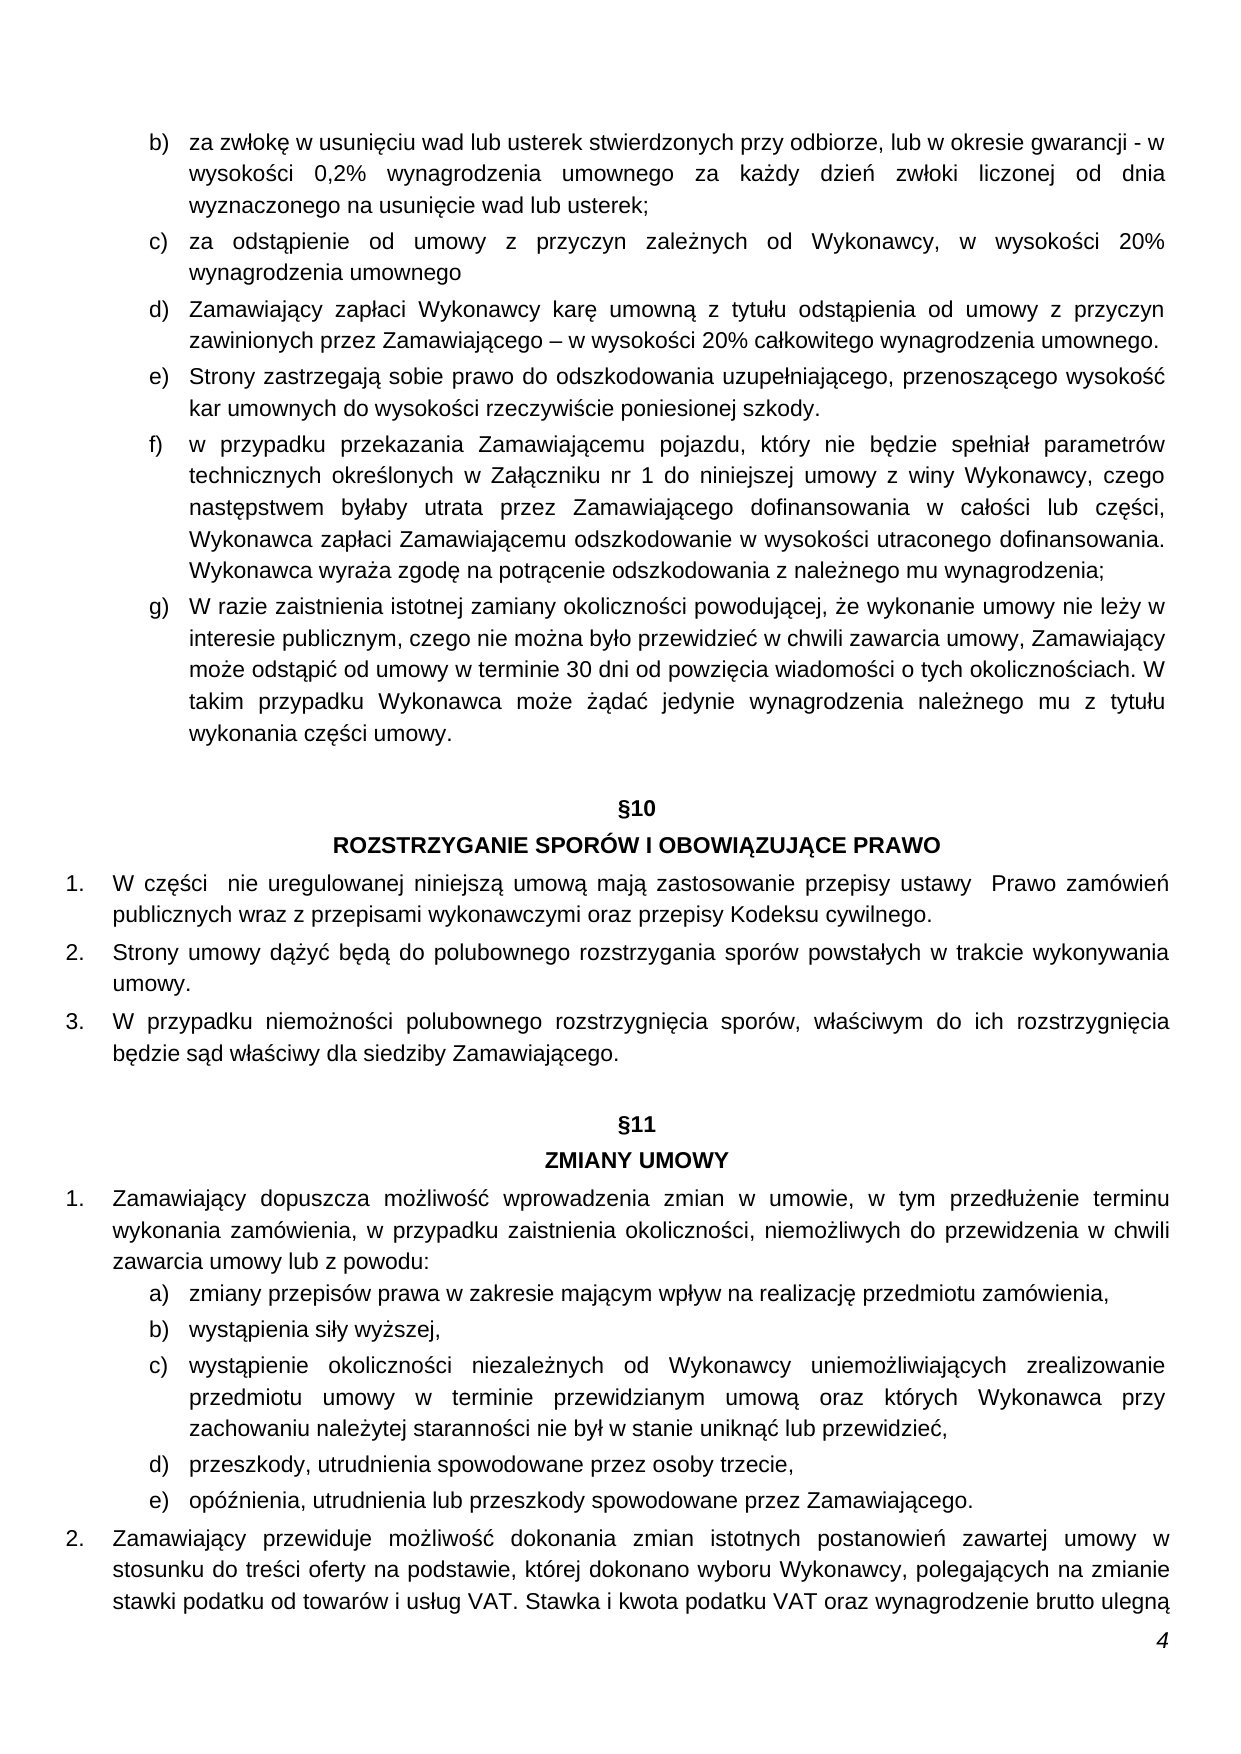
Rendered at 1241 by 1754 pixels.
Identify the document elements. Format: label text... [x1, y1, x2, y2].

list przeszkody, utrudnienia spowodowane przez osoby trzecie, [149, 1451, 1166, 1478]
list za odstąpienie od umowy z przyczyn zależnych od Wykonawcy, w wysokości 20% wynagrodzenia umownego [149, 228, 1166, 286]
list Zamawiający zapłaci Wykonawcy karę umowną z tytułu odstąpienia od umowy z przyczyn zawinionych przez Zamawiającego – w wysokości 20% całkowitego wynagrodzenia umownego. [149, 296, 1166, 353]
list W przypadku niemożności polubownego rozstrzygnięcia sporów, właściwym do ich rozstrzygnięcia będzie sąd właściwy dla siedziby Zamawiającego. [75, 1008, 1171, 1066]
list Strony umowy dążyć będą do polubownego rozstrzygania sporów powstałych w trakcie wykonywania umowy. [75, 939, 1171, 997]
text ROZSTRZYGANIE SPORÓW I OBOWIĄZUJĄCE PRAWO [103, 832, 1170, 859]
list zmiany przepisów prawa w zakresie mającym wpływ na realizację przedmiotu zamówienia, [149, 1280, 1166, 1306]
text §10 [103, 795, 1170, 822]
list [75, 1525, 1171, 1614]
list Strony zastrzegają sobie prawo do odszkodowania uzupełniającego, przenoszącego wysokość kar umownych do wysokości rzeczywiście poniesionej szkody. [149, 363, 1166, 421]
list za zwłokę w usunięciu wad lub usterek stwierdzonych przy odbiorze, lub w okresie gwarancji - w wysokości 0,2% wynagrodzenia umownego za każdy dzień zwłoki liczonej od dnia wyznaczonego na usunięcie wad lub usterek; [149, 128, 1166, 218]
list w przypadku przekazania Zamawiającemu pojazdu, który nie będzie spełniał parametrów technicznych określonych w Załączniku nr 1 do niniejszej umowy z winy Wykonawcy, czego następstwem byłaby utrata przez Zamawiającego dofinansowania w całości lub części, Wykonawca zapłaci Zamawiającemu odszkodowanie w wysokości utraconego dofinansowania. Wykonawca wyraża zgodę na potrącenie odszkodowania z należnego mu wynagrodzenia; [149, 431, 1166, 583]
list W części nie uregulowanej niniejszą umową mają zastosowanie przepisy ustawy Prawo zamówień publicznych wraz z przepisami wykonawczymi oraz przepisy Kodeksu cywilnego. [75, 870, 1171, 928]
list wystąpienie okoliczności niezależnych od Wykonawcy uniemożliwiających zrealizowanie przedmiotu umowy w terminie przewidzianym umową oraz których Wykonawca przy zachowaniu należytej staranności nie był w stanie uniknąć lub przewidzieć, [149, 1352, 1166, 1441]
list wystąpienia siły wyższej, [149, 1316, 1166, 1342]
list opóźnienia, utrudnienia lub przeszkody spowodowane przez Zamawiającego. [149, 1487, 1166, 1514]
list W razie zaistnienia istotnej zamiany okoliczności powodującej, że wykonanie umowy nie leży w interesie publicznym, czego nie można było przewidzieć w chwili zawarcia umowy, Zamawiający może odstąpić od umowy w terminie 30 dni od powzięcia wiadomości o tych okolicznościach. W takim przypadku Wykonawca może żądać jedynie wynagrodzenia należnego mu z tytułu wykonania części umowy. [149, 593, 1166, 746]
list Zamawiający dopuszcza możliwość wprowadzenia zmian w umowie, w tym przedłużenie terminu wykonania zamówienia, w przypadku zaistnienia okoliczności, niemożliwych do przewidzenia w chwili zawarcia umowy lub z powodu: [75, 1185, 1171, 1274]
text §11 [103, 1111, 1170, 1137]
text ZMIANY UMOWY [103, 1147, 1170, 1174]
